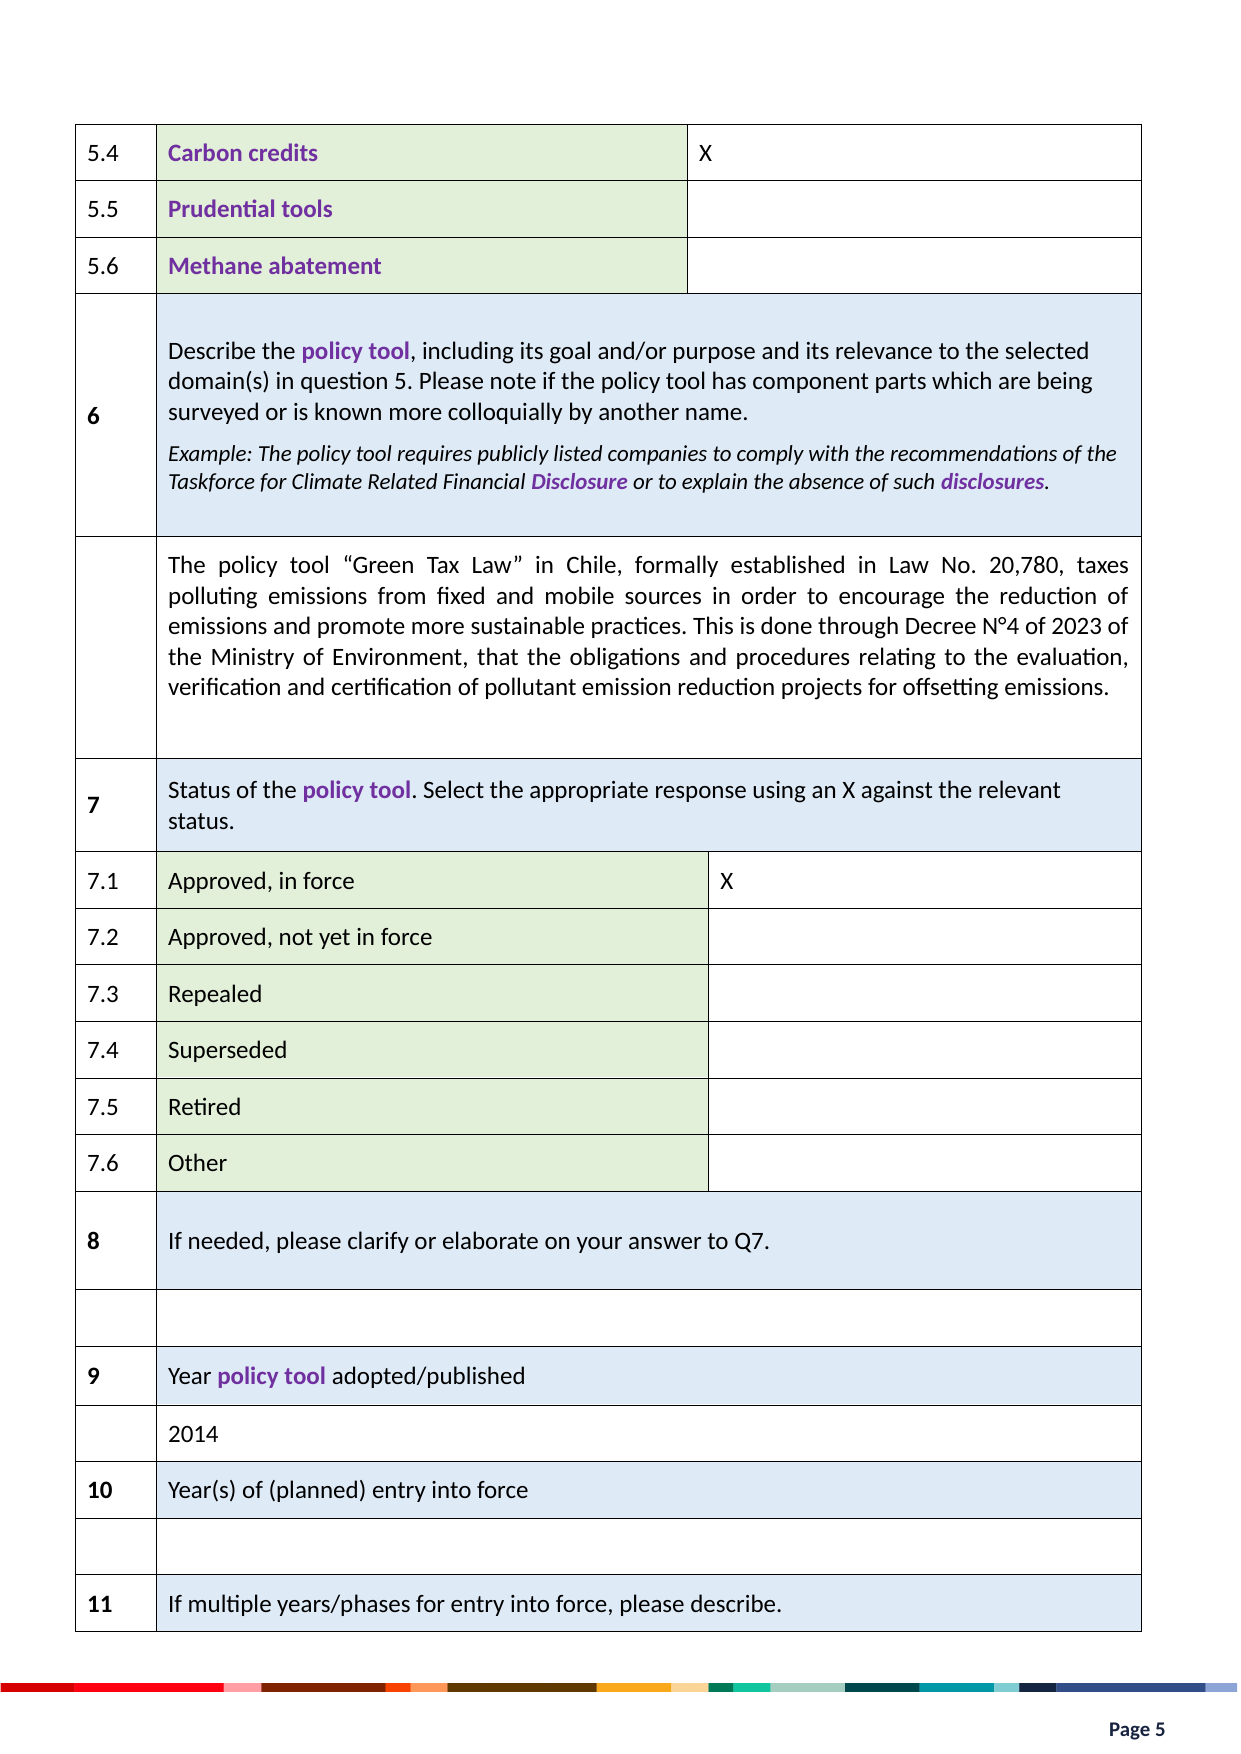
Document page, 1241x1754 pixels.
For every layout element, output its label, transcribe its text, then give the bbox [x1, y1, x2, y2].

picture [0, 1683, 1236, 1692]
table_cell [709, 1022, 1141, 1077]
table_cell [709, 1079, 1141, 1134]
table_cell 5.5 [76, 181, 156, 237]
table_cell Superseded [157, 1022, 708, 1077]
table_cell [709, 909, 1141, 964]
table_cell Approved, in force [157, 852, 708, 908]
table_cell 2014 [157, 1406, 1141, 1461]
table_cell If multiple years/phases for entry into force, please describe. [157, 1575, 1141, 1631]
table_cell [709, 1135, 1141, 1191]
table_cell [76, 1519, 156, 1574]
table_cell Year(s) of (planned) entry into force [157, 1462, 1141, 1518]
table_cell Year policy tool adopted/published [157, 1347, 1141, 1404]
table_cell [688, 238, 1141, 293]
table_cell 7.2 [76, 909, 156, 964]
table_cell 9 [76, 1347, 156, 1404]
table_cell [157, 1290, 1141, 1346]
table_cell [157, 1519, 1141, 1574]
table_cell Prudential tools [157, 181, 687, 237]
table_cell Retired [157, 1079, 708, 1134]
table_cell 7.5 [76, 1079, 156, 1134]
table_cell Carbon credits [157, 125, 687, 180]
table_cell Status of the policy tool. Select the appropriate response using an X against the relevant status. [157, 759, 1141, 851]
table_cell 7.3 [76, 965, 156, 1021]
table_cell [709, 965, 1141, 1021]
table_cell 11 [76, 1575, 156, 1631]
table_cell Approved, not yet in force [157, 909, 708, 964]
table_cell Describe the policy tool, including its goal and/or purpose and its relevance to the selected domain(s) in question 5. Please note if the policy tool has component parts which are being surveyed or is known more colloquially by another name. Example: The policy tool requires publicly listed companies to comply with the recommendations of the Taskforce for Climate Related Financial Disclosure or to explain the absence of such disclosures. [157, 294, 1141, 536]
table_cell 7.4 [76, 1022, 156, 1077]
table_cell The policy tool “Green Tax Law” in Chile, formally established in Law No. 20,780, taxes polluting emissions from fixed and mobile sources in order to encourage the reduction of emissions and promote more sustainable practices. This is done through Decree N°4 of 2023 of the Ministry of Environment, that the obligations and procedures relating to the evaluation, verification and certification of pollutant emission reduction projects for offsetting emissions. [157, 537, 1141, 758]
table_cell 5.4 [76, 125, 156, 180]
table_cell 6 [76, 294, 156, 536]
table_cell Other [157, 1135, 708, 1191]
table_cell If needed, please clarify or elaborate on your answer to Q7. [157, 1192, 1141, 1289]
table_cell 5.6 [76, 238, 156, 293]
table_cell [76, 1290, 156, 1346]
table_cell [76, 1406, 156, 1461]
table_cell X [688, 125, 1141, 180]
table_cell Methane abatement [157, 238, 687, 293]
table_cell [76, 537, 156, 758]
table_cell Repealed [157, 965, 708, 1021]
table_cell 7.6 [76, 1135, 156, 1191]
table_cell 10 [76, 1462, 156, 1518]
table_cell [688, 181, 1141, 237]
table_cell 7.1 [76, 852, 156, 908]
table_cell 8 [76, 1192, 156, 1289]
table_cell X [709, 852, 1141, 908]
table_cell 7 [76, 759, 156, 851]
